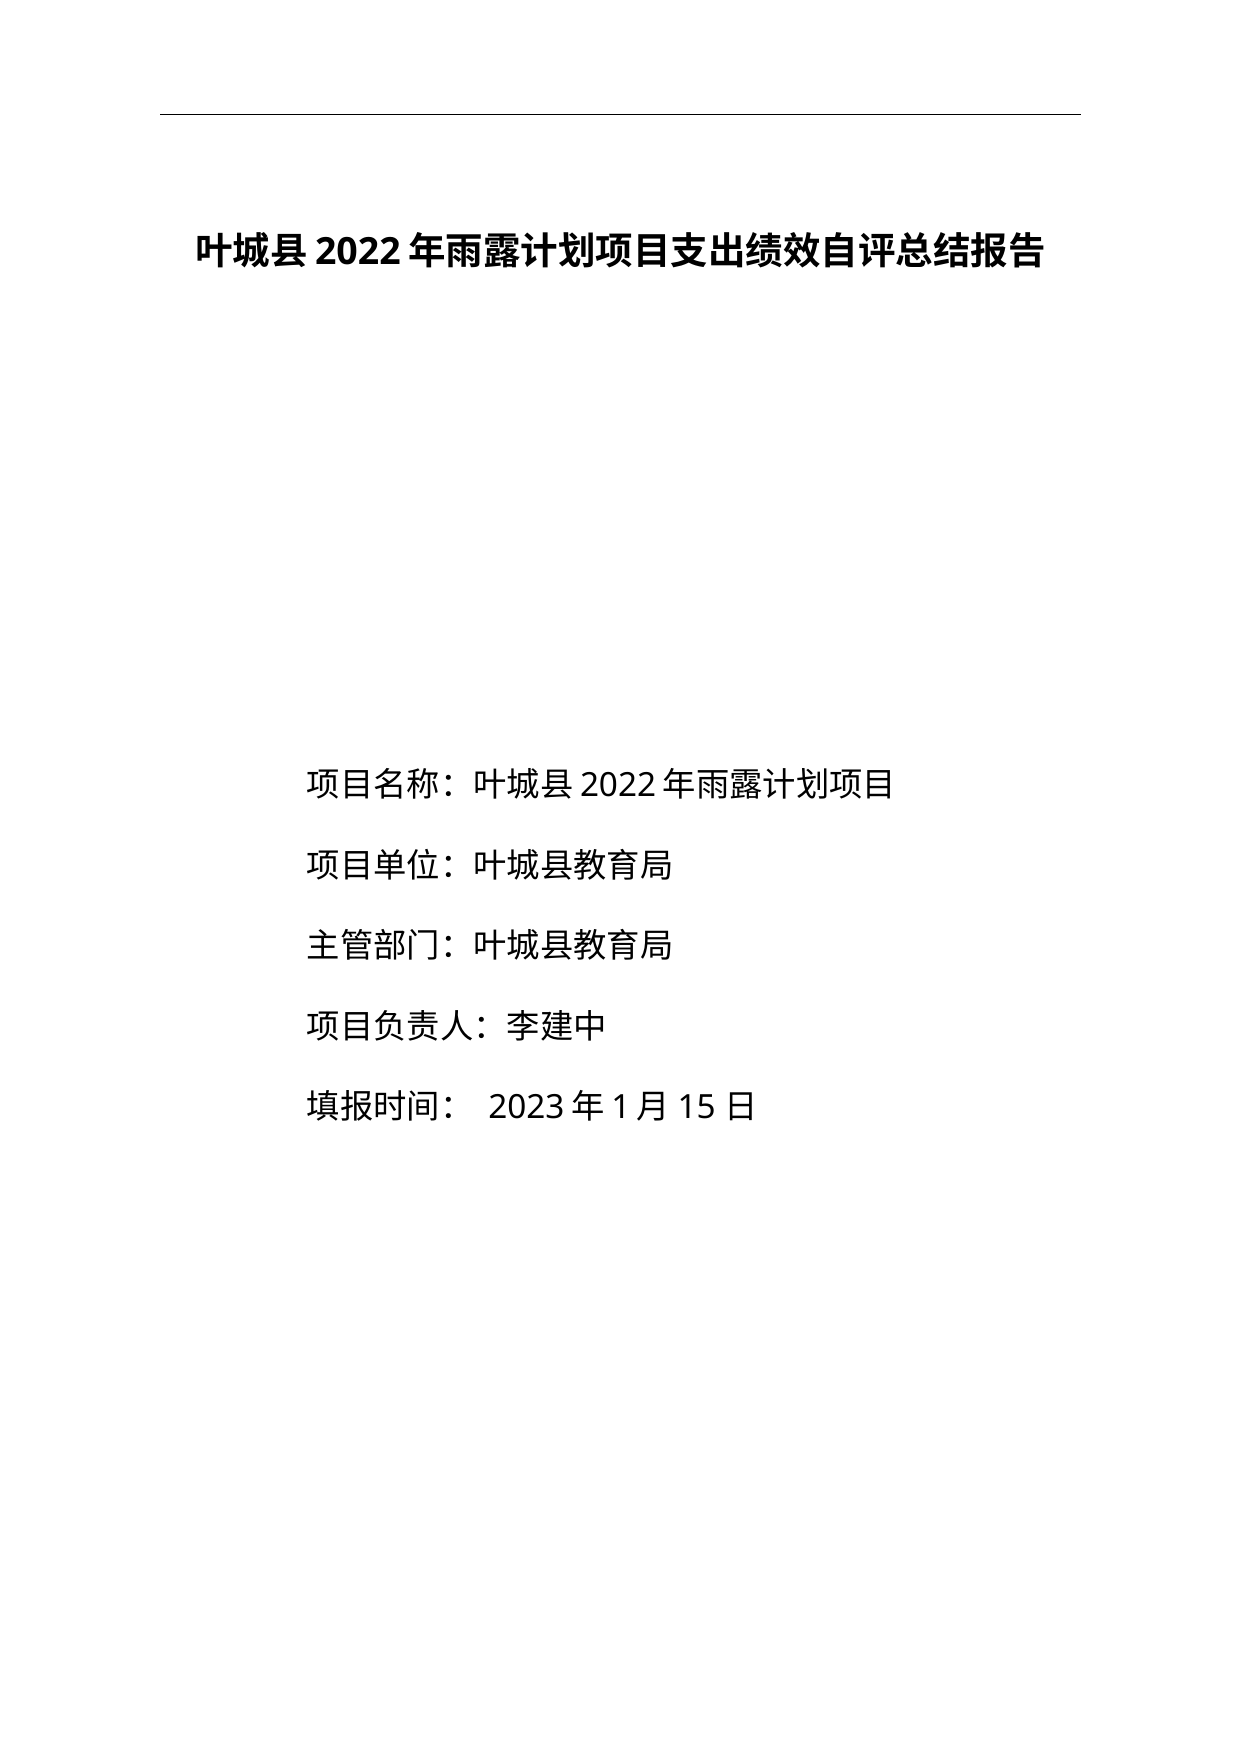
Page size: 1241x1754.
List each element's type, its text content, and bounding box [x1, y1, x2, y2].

text 项目名称：叶城县2022年雨露计划项目 [159, 742, 1081, 822]
text 主管部门：叶城县教育局 [159, 903, 1081, 983]
text 叶城县2022年雨露计划项目支出绩效自评总结报告 [159, 208, 1081, 288]
text 项目单位：叶城县教育局 [159, 822, 1081, 903]
text 项目负责人：李建中 [159, 983, 1081, 1064]
text 填报时间： 2023年1月 15 日 [159, 1064, 1081, 1144]
